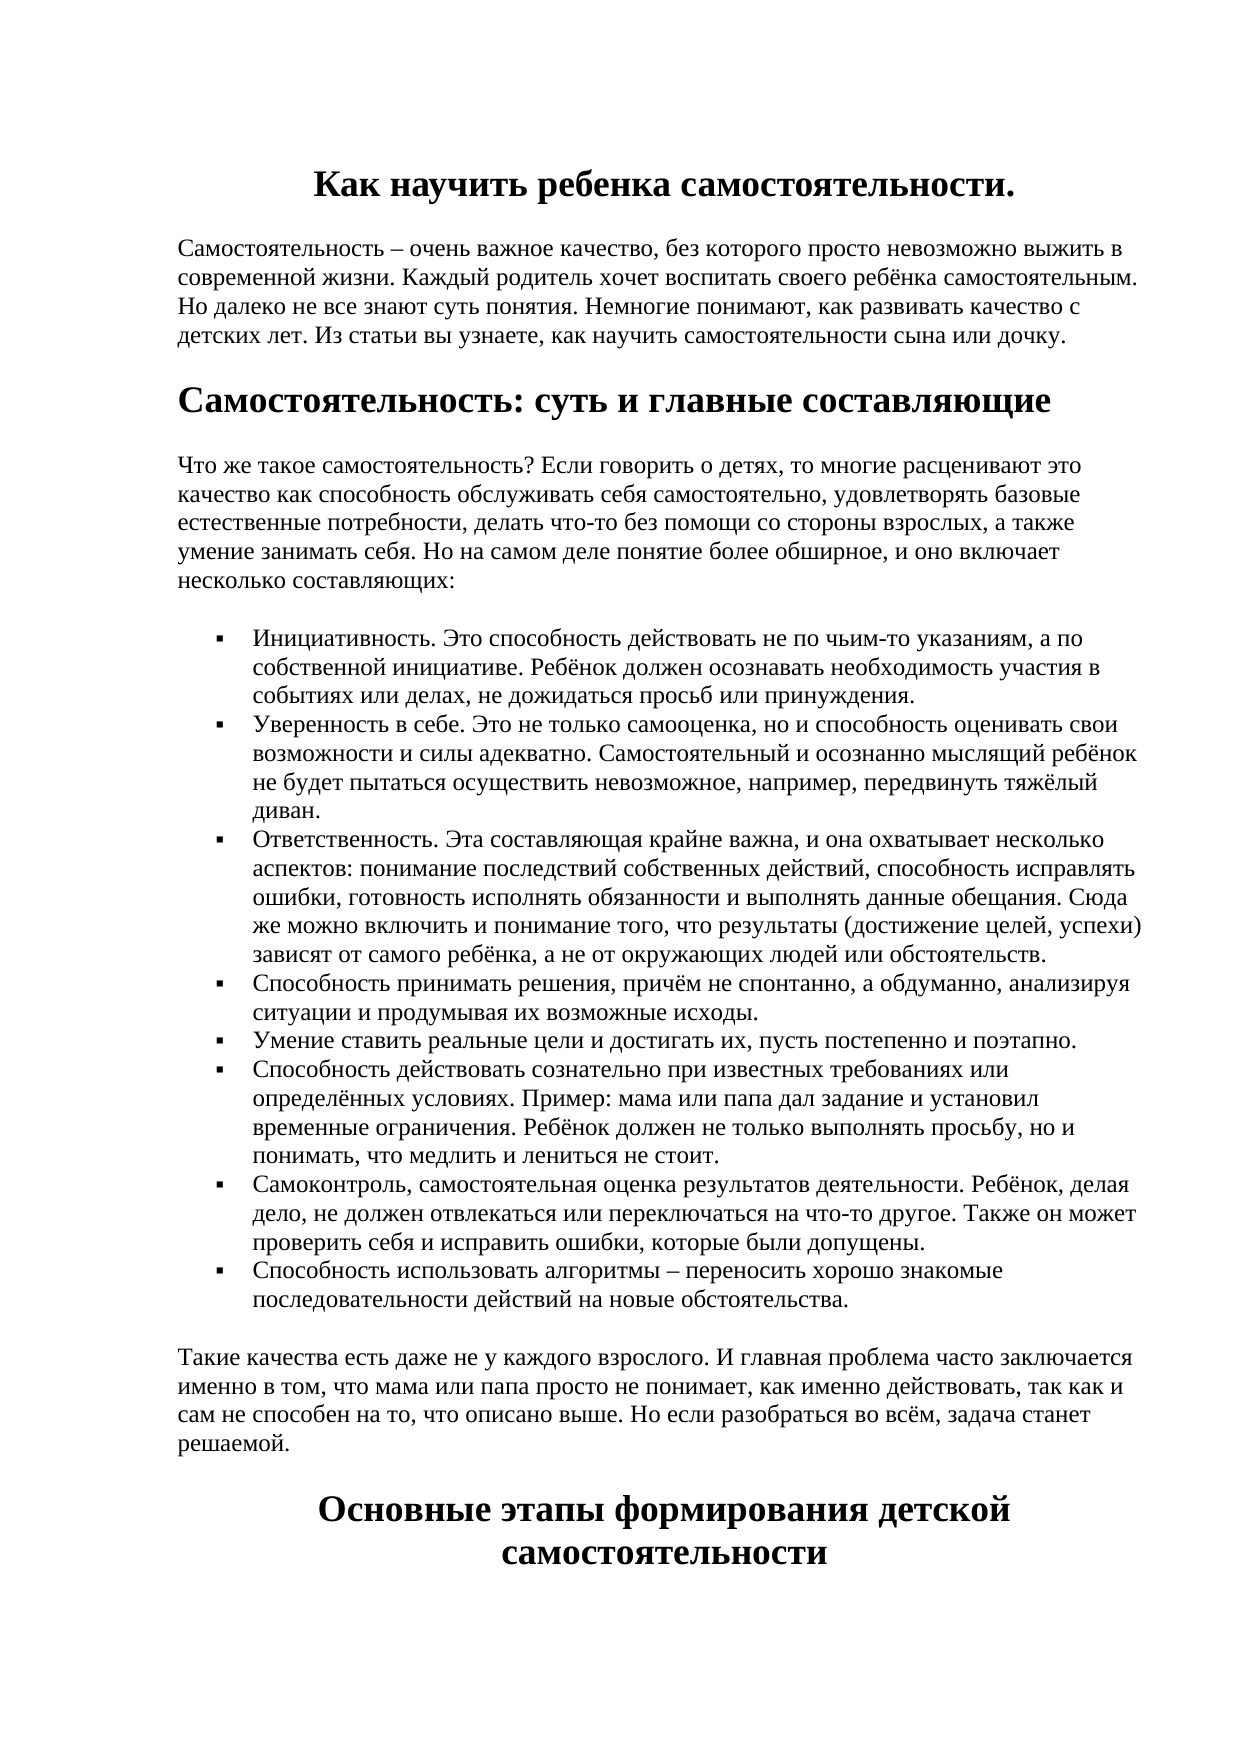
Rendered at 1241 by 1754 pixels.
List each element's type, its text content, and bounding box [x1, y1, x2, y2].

list Умение ставить реальные цели и достигать их, пусть постепенно и поэтапно. [215, 1025, 1152, 1054]
list Уверенность в себе. Это не только самооценка, но и способность оценивать свои возможности и силы адекватно. Самостоятельный и осознанно мыслящий ребёнок не будет пытаться осуществить невозможное, например, передвинуть тяжёлый диван. [215, 709, 1152, 824]
text Самостоятельность: суть и главные составляющие [177, 378, 1152, 421]
list Способность принимать решения, причём не спонтанно, а обдуманно, анализируя ситуации и продумывая их возможные исходы. [215, 968, 1152, 1025]
text Самостоятельность – очень важное качество, без которого просто невозможно выжить в современной жизни. Каждый родитель хочет воспитать своего ребёнка самостоятельным. Но далеко не все знают суть понятия. Немногие понимают, как развивать качество с детских лет. Из статьи вы узнаете, как научить самостоятельности сына или дочку. [177, 233, 1152, 348]
text Что же такое самостоятельность? Если говорить о детях, то многие расценивают это качество как способность обслуживать себя самостоятельно, удовлетворять базовые естественные потребности, делать что-то без помощи со стороны взрослых, а также умение занимать себя. Но на самом деле понятие более обширное, и оно включает несколько составляющих: [177, 450, 1152, 594]
list Способность действовать сознательно при известных требованиях или определённых условиях. Пример: мама или папа дал задание и установил временные ограничения. Ребёнок должен не только выполнять просьбу, но и понимать, что медлить и лениться не стоит. [215, 1054, 1152, 1169]
text Такие качества есть даже не у каждого взрослого. И главная проблема часто заключается именно в том, что мама или папа просто не понимает, как именно действовать, так как и сам не способен на то, что описано выше. Но если разобраться во всём, задача станет решаемой. [177, 1342, 1152, 1457]
text Основные этапы формирования детской самостоятельности [177, 1486, 1152, 1572]
list Ответственность. Эта составляющая крайне важна, и она охватывает несколько аспектов: понимание последствий собственных действий, способность исправлять ошибки, готовность исполнять обязанности и выполнять данные обещания. Сюда же можно включить и понимание того, что результаты (достижение целей, успехи) зависят от самого ребёнка, а не от окружающих людей или обстоятельств. [215, 824, 1152, 968]
text Как научить ребенка самостоятельности. [177, 161, 1152, 204]
list Инициативность. Это способность действовать не по чьим-то указаниям, а по собственной инициативе. Ребёнок должен осознавать необходимость участия в событиях или делах, не дожидаться просьб или принуждения. [215, 623, 1152, 709]
list Самоконтроль, самостоятельная оценка результатов деятельности. Ребёнок, делая дело, не должен отвлекаться или переключаться на что-то другое. Также он может проверить себя и исправить ошибки, которые были допущены. [215, 1169, 1152, 1255]
list Способность использовать алгоритмы – переносить хорошо знакомые последовательности действий на новые обстоятельства. [215, 1255, 1152, 1313]
